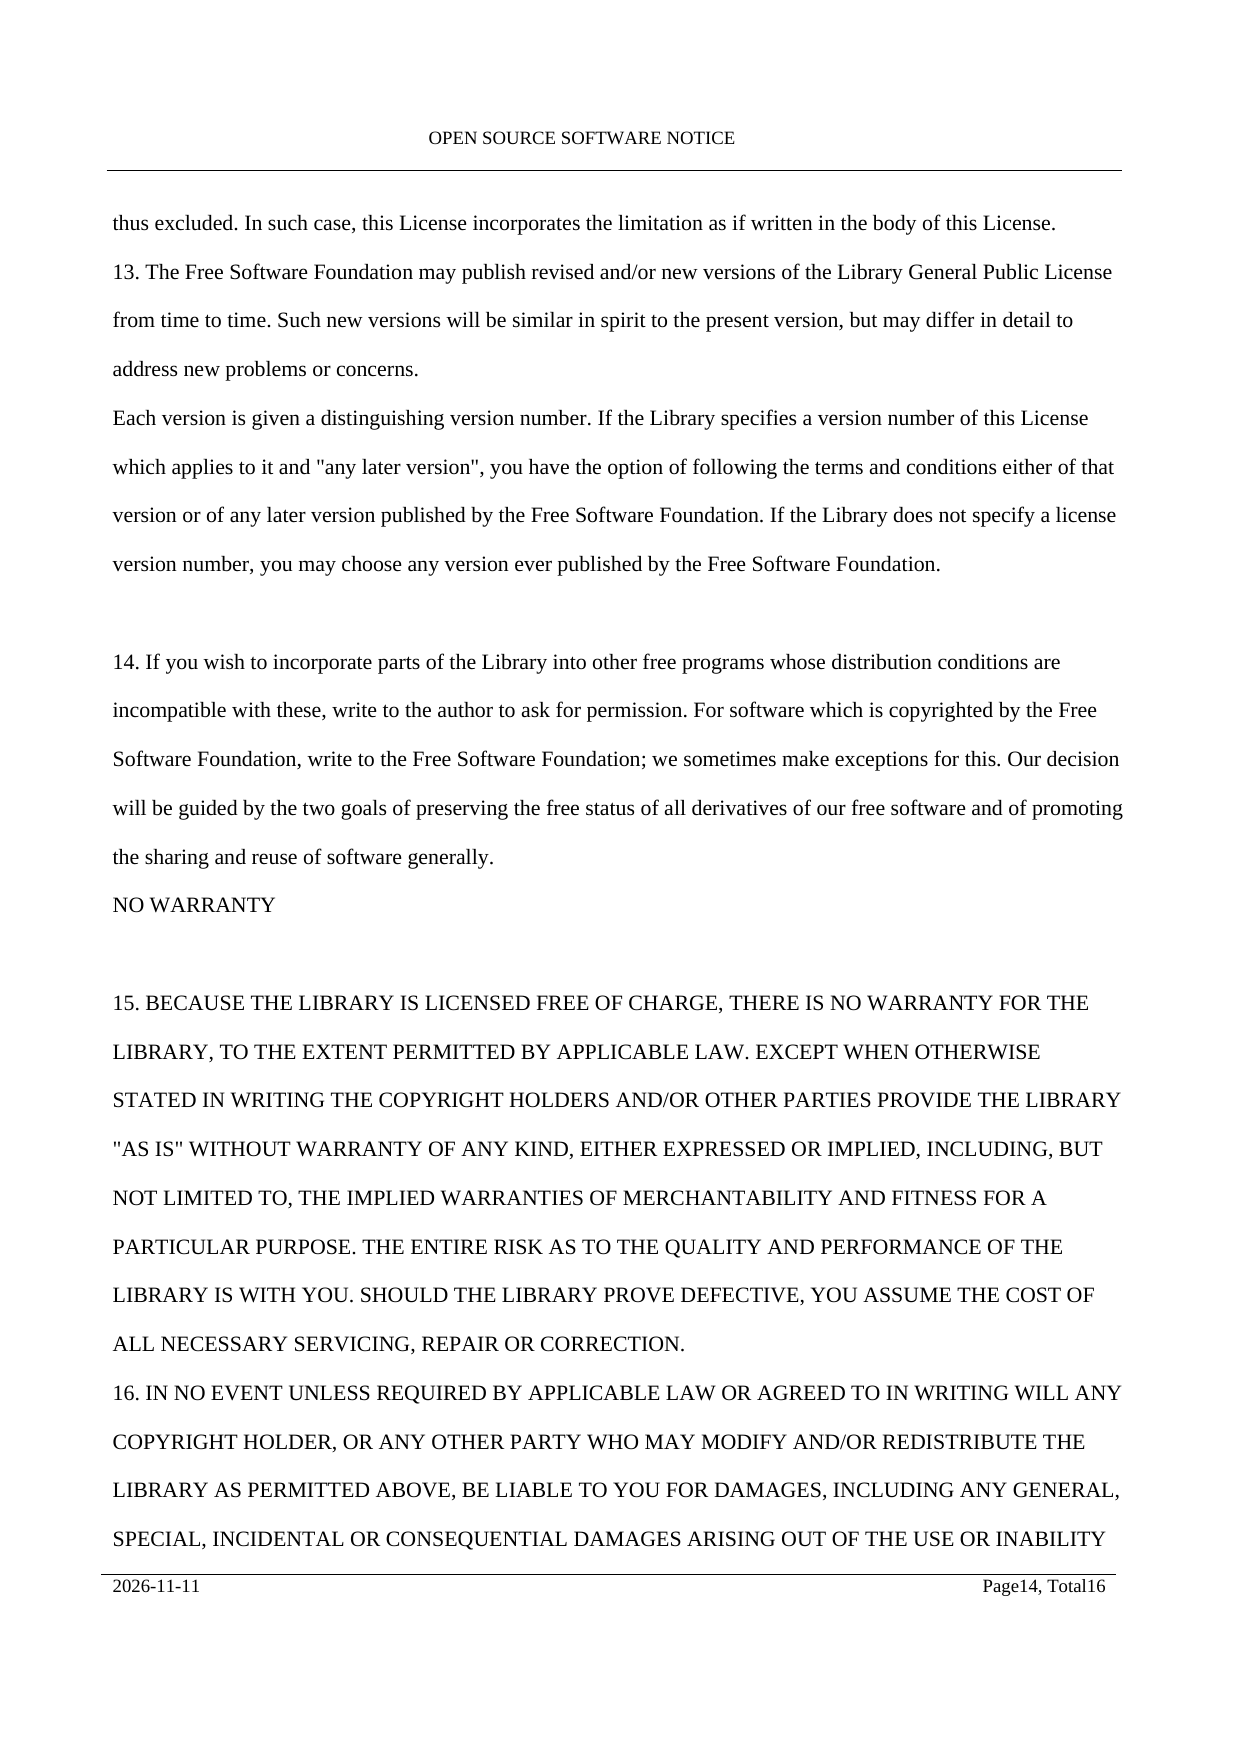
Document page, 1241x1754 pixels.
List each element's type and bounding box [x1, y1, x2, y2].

text [112, 206, 1128, 1555]
